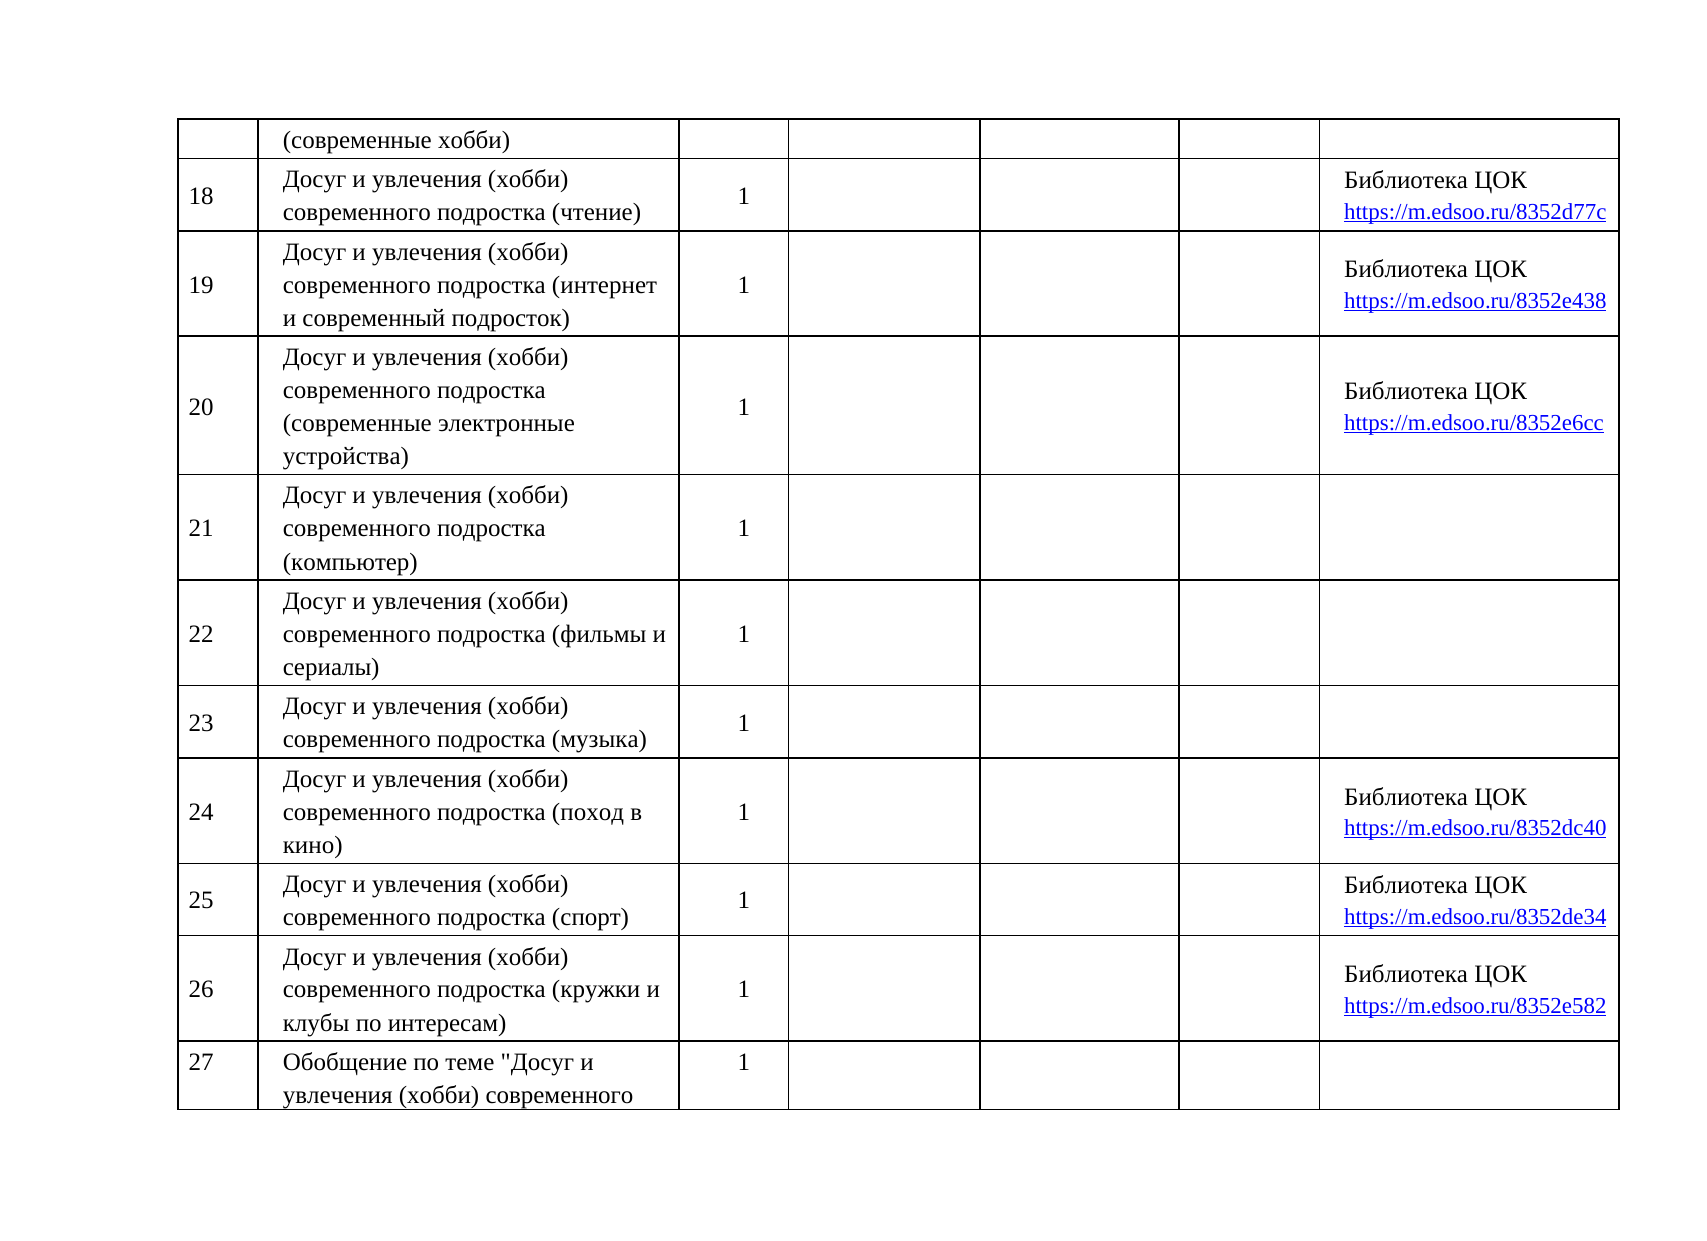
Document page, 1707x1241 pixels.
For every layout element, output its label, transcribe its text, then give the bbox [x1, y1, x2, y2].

table_cell [1180, 1042, 1319, 1109]
table_cell 1 [680, 936, 788, 1040]
table_cell Досуг и увлечения (хобби) современного подростка (спорт) [259, 864, 678, 935]
table_cell 1 [680, 759, 788, 862]
table_cell [1180, 759, 1319, 862]
table_cell Библиотека ЦОК https://m.edsoo.ru/8352de34 [1320, 864, 1618, 935]
table_cell 1 [680, 1042, 788, 1109]
table_cell [1180, 232, 1319, 335]
table_cell 18 [179, 159, 257, 230]
table_cell [981, 120, 1178, 157]
table_cell 1 [680, 475, 788, 579]
table_cell [789, 120, 979, 157]
table_cell [1320, 120, 1618, 157]
table_cell Досуг и увлечения (хобби) современного подростка (компьютер) [259, 475, 678, 579]
table_cell 25 [179, 864, 257, 935]
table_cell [259, 120, 678, 157]
table_cell Досуг и увлечения (хобби) современного подростка (чтение) [259, 159, 678, 230]
table_cell 1 [680, 864, 788, 935]
table_cell [1180, 120, 1319, 157]
table_cell [981, 759, 1178, 862]
table_cell 27 [179, 1042, 257, 1109]
table_cell 24 [179, 759, 257, 862]
table_cell Библиотека ЦОК https://m.edsoo.ru/8352e582 [1320, 936, 1618, 1040]
table_cell 1 [680, 159, 788, 230]
table_cell [1180, 581, 1319, 684]
table_cell 23 [179, 686, 257, 757]
table_cell [981, 864, 1178, 935]
table_cell 20 [179, 337, 257, 474]
table_cell [981, 475, 1178, 579]
table_cell Досуг и увлечения (хобби) современного подростка (кружки и клубы по интересам) [259, 936, 678, 1040]
table_cell [981, 936, 1178, 1040]
table_cell [1180, 936, 1319, 1040]
table_cell [1180, 475, 1319, 579]
table_cell Досуг и увлечения (хобби) современного подростка (современные электронные устройства) [259, 337, 678, 474]
table_cell [981, 686, 1178, 757]
table_cell Библиотека ЦОК https://m.edsoo.ru/8352d77c [1320, 159, 1618, 230]
table_cell [1180, 337, 1319, 474]
table_cell 1 [680, 581, 788, 684]
table_cell [1320, 475, 1618, 579]
table_cell [789, 475, 979, 579]
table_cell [259, 1042, 678, 1109]
table_cell Досуг и увлечения (хобби) современного подростка (интернет и современный подросток) [259, 232, 678, 335]
table_cell 19 [179, 232, 257, 335]
table_cell Досуг и увлечения (хобби) современного подростка (музыка) [259, 686, 678, 757]
table_cell [789, 936, 979, 1040]
table_cell [981, 159, 1178, 230]
table_cell [789, 159, 979, 230]
table_cell 1 [680, 337, 788, 474]
table_cell [981, 232, 1178, 335]
table_cell [981, 337, 1178, 474]
table_cell Библиотека ЦОК https://m.edsoo.ru/8352e438 [1320, 232, 1618, 335]
table_cell 17 [179, 120, 257, 157]
table_cell [1180, 159, 1319, 230]
table_cell 26 [179, 936, 257, 1040]
table_cell [789, 686, 979, 757]
table_cell Досуг и увлечения (хобби) современного подростка (фильмы и сериалы) [259, 581, 678, 684]
table_cell 21 [179, 475, 257, 579]
table_cell 1 [680, 686, 788, 757]
table_cell [789, 1042, 979, 1109]
table_cell Библиотека ЦОК https://m.edsoo.ru/8352dc40 [1320, 759, 1618, 862]
table_cell [789, 864, 979, 935]
table_cell 1 [680, 232, 788, 335]
table_cell [789, 759, 979, 862]
table_cell [789, 581, 979, 684]
table_cell Библиотека ЦОК https://m.edsoo.ru/8352e6cc [1320, 337, 1618, 474]
table_cell [1320, 1042, 1618, 1109]
table_cell [1320, 686, 1618, 757]
table_cell Досуг и увлечения (хобби) современного подростка (поход в кино) [259, 759, 678, 862]
table_cell [981, 581, 1178, 684]
table_cell [1320, 581, 1618, 684]
table_cell [1180, 686, 1319, 757]
table_cell 1 [680, 120, 788, 157]
table_cell [1180, 864, 1319, 935]
table_cell 22 [179, 581, 257, 684]
table_cell [981, 1042, 1178, 1109]
table_cell [789, 337, 979, 474]
table_cell [789, 232, 979, 335]
